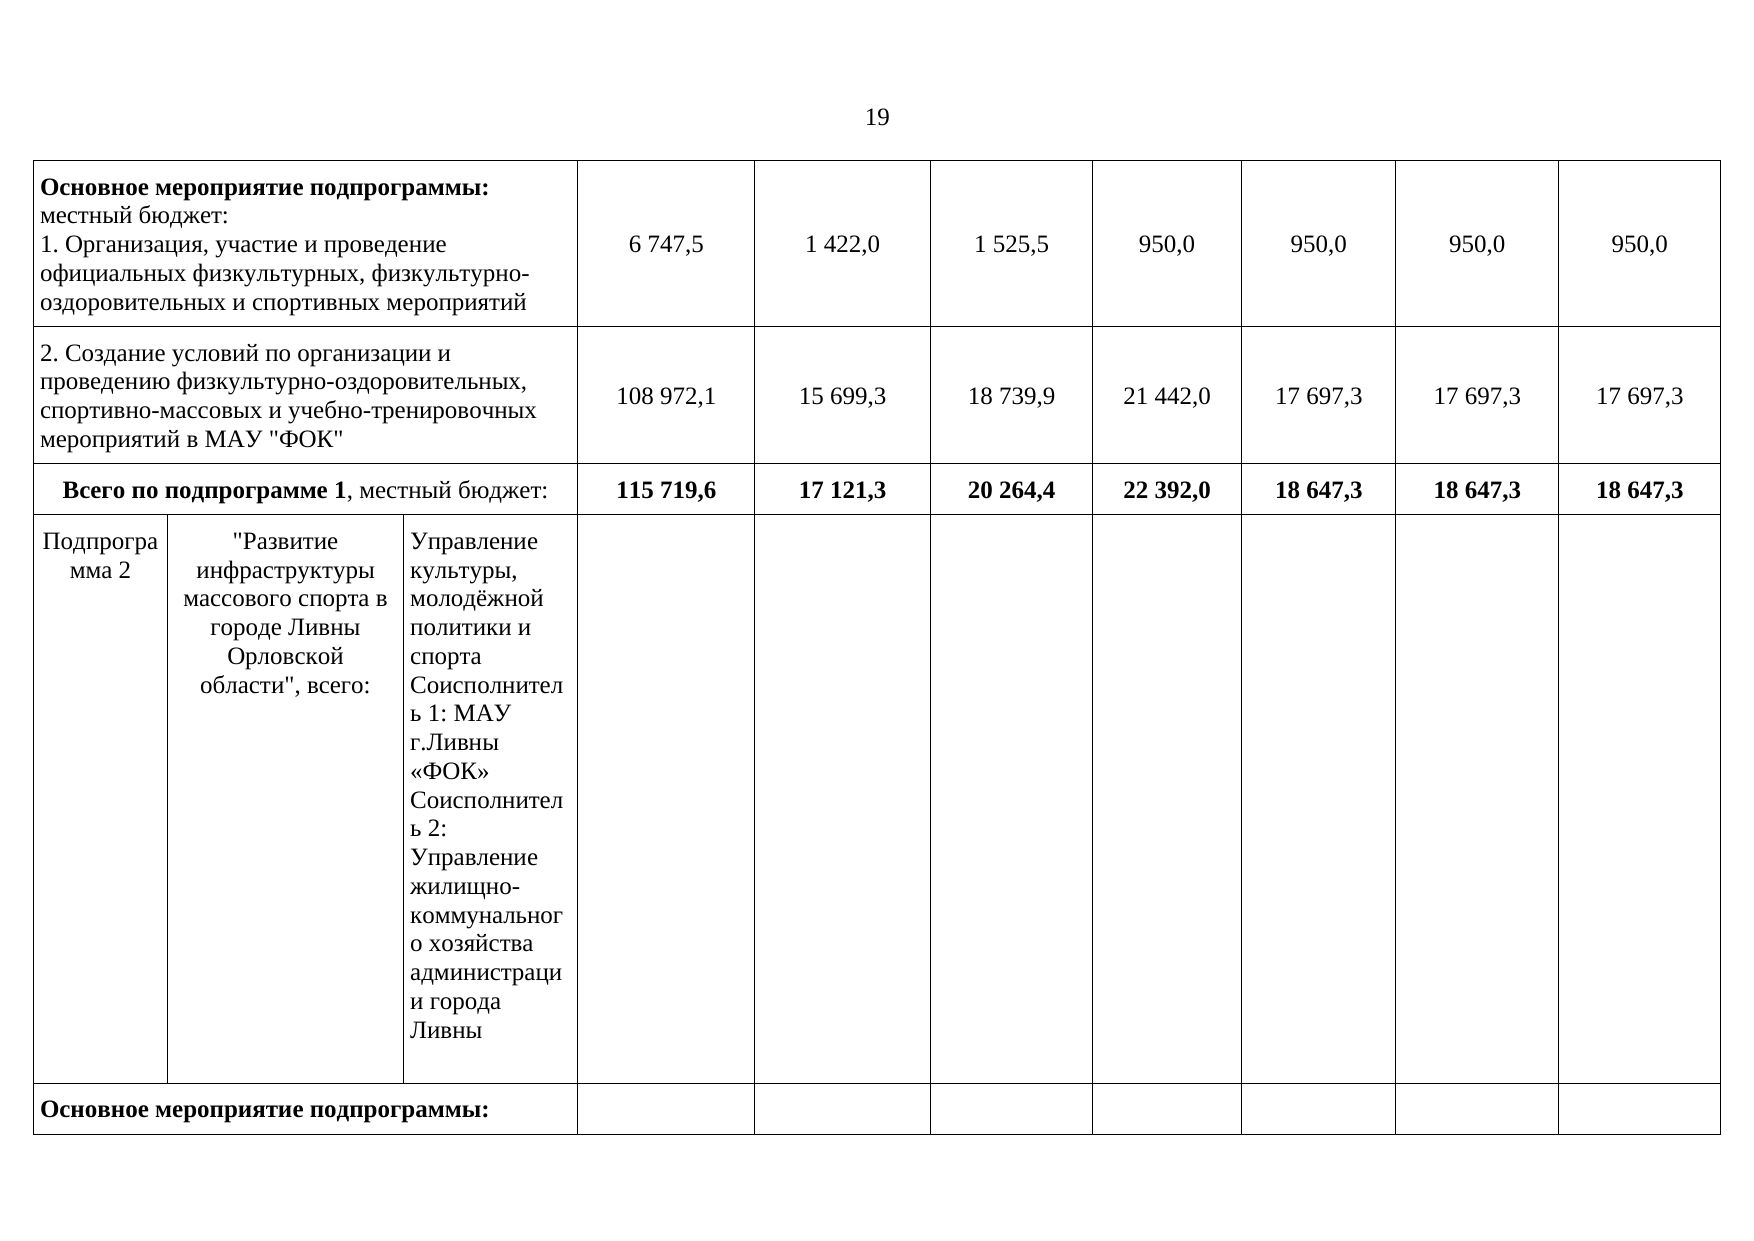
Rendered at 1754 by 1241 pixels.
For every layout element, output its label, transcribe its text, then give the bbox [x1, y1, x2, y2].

table_cell 17 697,3 [1242, 327, 1395, 463]
table_cell 15 699,3 [755, 327, 930, 463]
table_cell 18 647,3 [1242, 464, 1395, 514]
table_cell [1242, 515, 1395, 1083]
table_cell [1396, 515, 1558, 1083]
table_cell Управление культуры, молодёжной политики и спорта Соисполнитель 1: МАУ г.Ливны «ФОК» Соисполнитель 2: Управление жилищно-коммунального хозяйства администрации города Ливны [404, 515, 577, 1083]
table_cell 17 697,3 [1396, 327, 1558, 463]
table_cell 22 392,0 [1093, 464, 1241, 514]
table_cell Подпрограмма 2 [34, 515, 167, 1083]
table_cell [1559, 515, 1720, 1083]
table_cell 1 422,0 [755, 161, 930, 326]
table_cell [931, 1084, 1092, 1134]
table_cell [931, 515, 1092, 1083]
table_cell "Развитие инфраструктуры массового спорта в городе Ливны Орловской области", всего: [168, 515, 403, 1083]
table_cell [578, 1084, 754, 1134]
table_cell [755, 515, 930, 1083]
table_cell Основное мероприятие подпрограммы: местный бюджет: 1. Организация, участие и проведение официальных физкультурных, физкультурно-оздоровительных и спортивных мероприятий [34, 161, 577, 326]
table_cell 950,0 [1396, 161, 1558, 326]
table_cell [1093, 515, 1241, 1083]
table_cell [34, 1084, 577, 1134]
table_cell [578, 515, 754, 1083]
table_cell [1093, 1084, 1241, 1134]
table_cell 108 972,1 [578, 327, 754, 463]
table_cell 18 647,3 [1396, 464, 1558, 514]
table_cell 6 747,5 [578, 161, 754, 326]
table_cell 1 525,5 [931, 161, 1092, 326]
table_cell 20 264,4 [931, 464, 1092, 514]
table_cell 2. Создание условий по организации и проведению физкультурно-оздоровительных, спортивно-массовых и учебно-тренировочных мероприятий в МАУ "ФОК" [34, 327, 577, 463]
table_cell 950,0 [1559, 161, 1720, 326]
table_cell 950,0 [1242, 161, 1395, 326]
table_cell Всего по подпрограмме 1, местный бюджет: [34, 464, 577, 514]
table_cell 17 121,3 [755, 464, 930, 514]
table_cell 115 719,6 [578, 464, 754, 514]
table_cell 18 739,9 [931, 327, 1092, 463]
table_cell 950,0 [1093, 161, 1241, 326]
table_cell [1559, 1084, 1720, 1134]
table_cell [1242, 1084, 1395, 1134]
table_cell [1396, 1084, 1558, 1134]
table_cell 18 647,3 [1559, 464, 1720, 514]
table_cell 21 442,0 [1093, 327, 1241, 463]
table_cell 17 697,3 [1559, 327, 1720, 463]
table_cell [755, 1084, 930, 1134]
